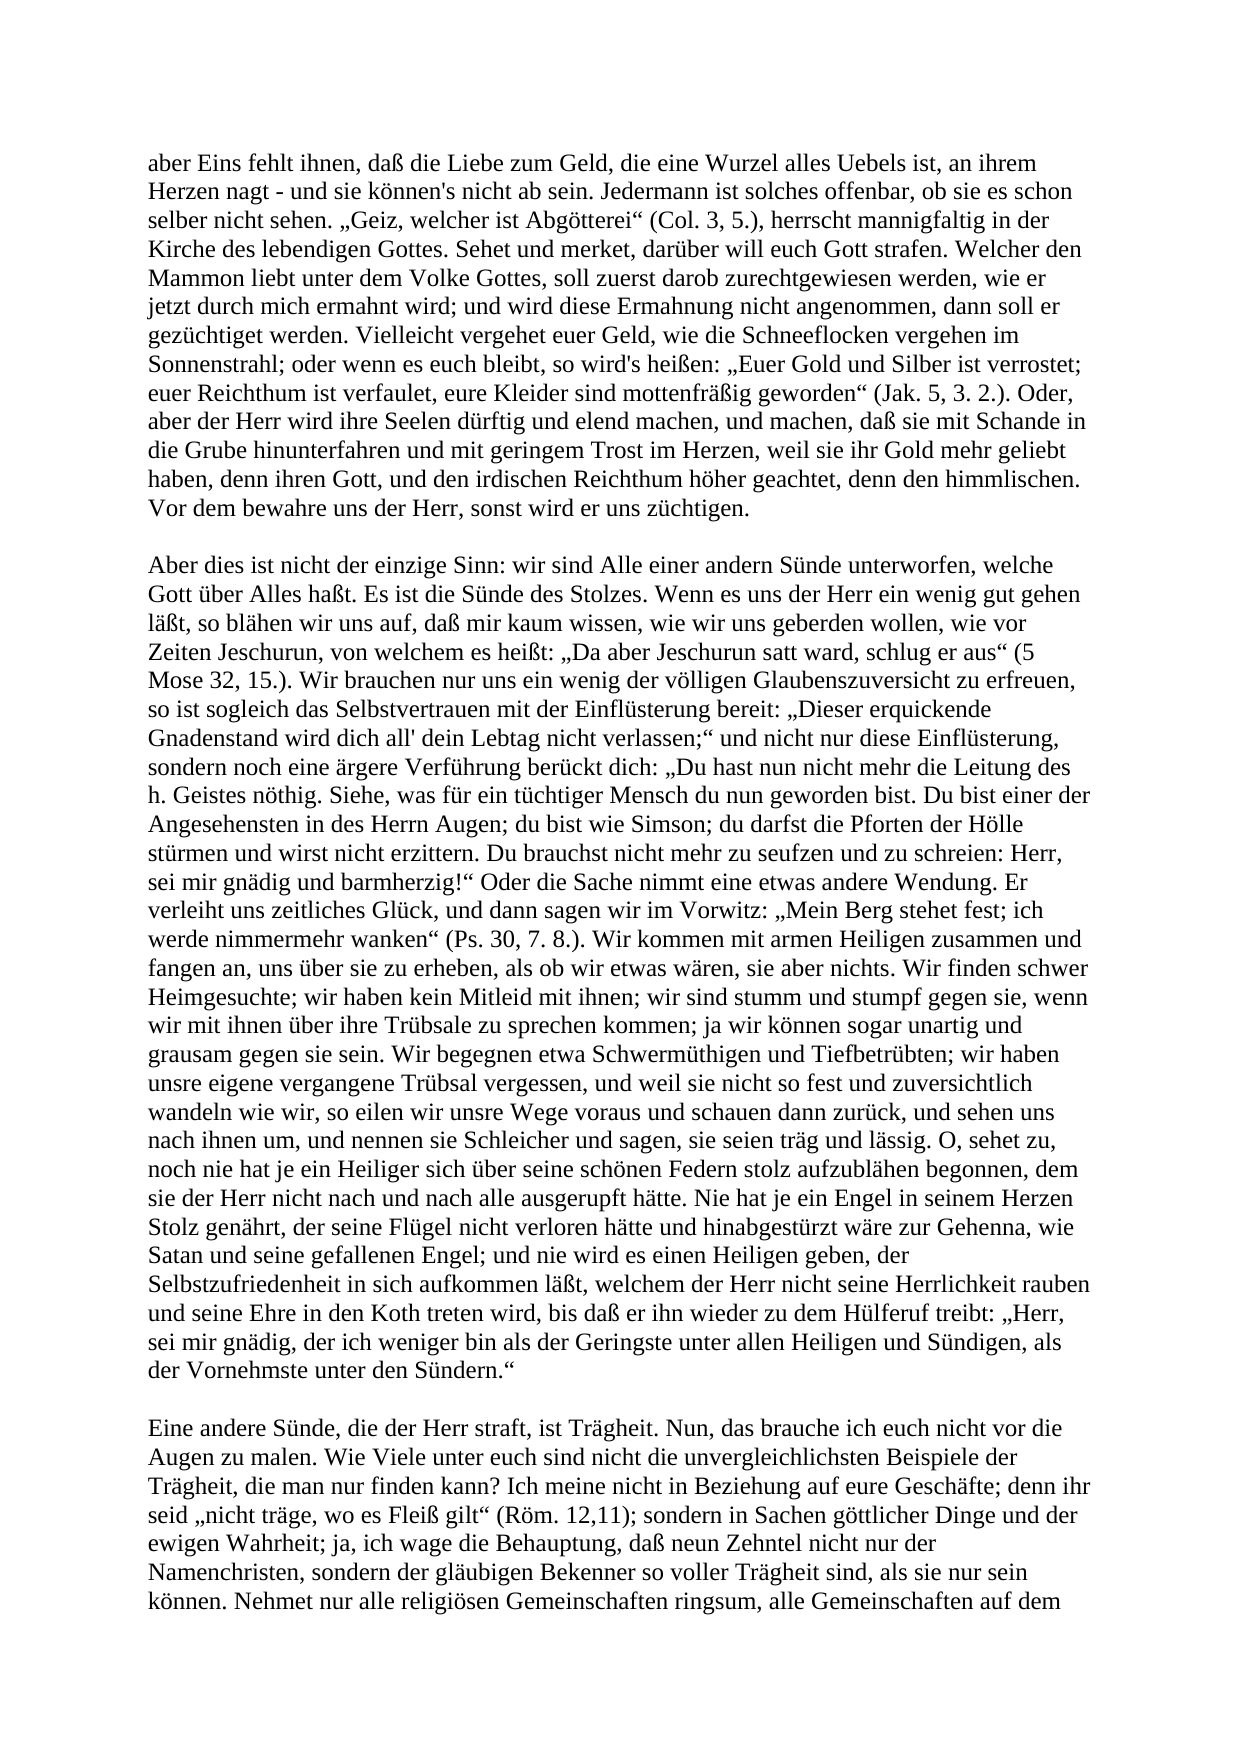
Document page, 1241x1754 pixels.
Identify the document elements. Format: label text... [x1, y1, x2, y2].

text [148, 1413, 1093, 1615]
text Aber dies ist nicht der einzige Sinn: wir sind Alle einer andern Sünde unterworfen, welche Gott über Alles haßt. Es ist die Sünde des Stolzes. Wenn es uns der Herr ein wenig gut gehen läßt, so blähen wir uns auf, daß mir kaum wissen, wie wir uns geberden wollen, wie vor Zeiten Jeschurun, von welchem es heißt: „Da aber Jeschurun satt ward, schlug er aus“ (5 Mose 32, 15.). Wir brauchen nur uns ein wenig der völligen Glaubenszuversicht zu erfreuen, so ist sogleich das Selbstvertrauen mit der Einflüsterung bereit: „Dieser erquickende Gnadenstand wird dich all' dein Lebtag nicht verlassen;“ und nicht nur diese Einflüsterung, sondern noch eine ärgere Verführung berückt dich: „Du hast nun nicht mehr die Leitung des h. Geistes nöthig. Siehe, was für ein tüchtiger Mensch du nun geworden bist. Du bist einer der Angesehensten in des Herrn Augen; du bist wie Simson; du darfst die Pforten der Hölle stürmen und wirst nicht erzittern. Du brauchst nicht mehr zu seufzen und zu schreien: Herr, sei mir gnädig und barmherzig!“ Oder die Sache nimmt eine etwas andere Wendung. Er verleiht uns zeitliches Glück, und dann sagen wir im Vorwitz: „Mein Berg stehet fest; ich werde nimmermehr wanken“ (Ps. 30, 7. 8.). Wir kommen mit armen Heiligen zusammen und fangen an, uns über sie zu erheben, als ob wir etwas wären, sie aber nichts. Wir finden schwer Heimgesuchte; wir haben kein Mitleid mit ihnen; wir sind stumm und stumpf gegen sie, wenn wir mit ihnen über ihre Trübsale zu sprechen kommen; ja wir können sogar unartig und grausam gegen sie sein. Wir begegnen etwa Schwermüthigen und Tiefbetrübten; wir haben unsre eigene vergangene Trübsal vergessen, und weil sie nicht so fest und zuversichtlich wandeln wie wir, so eilen wir unsre Wege voraus und schauen dann zurück, und sehen uns nach ihnen um, und nennen sie Schleicher und sagen, sie seien träg und lässig. O, sehet zu, noch nie hat je ein Heiliger sich über seine schönen Federn stolz aufzublähen begonnen, dem sie der Herr nicht nach und nach alle ausgerupft hätte. Nie hat je ein Engel in seinem Herzen Stolz genährt, der seine Flügel nicht verloren hätte und hinabgestürzt wäre zur Gehenna, wie Satan und seine gefallenen Engel; und nie wird es einen Heiligen geben, der Selbstzufriedenheit in sich aufkommen läßt, welchem der Herr nicht seine Herrlichkeit rauben und seine Ehre in den Koth treten wird, bis daß er ihn wieder zu dem Hülferuf treibt: „Herr, sei mir gnädig, der ich weniger bin als der Geringste unter allen Heiligen und Sündigen, als der Vornehmste unter den Sündern.“ [148, 551, 1093, 1384]
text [148, 148, 1093, 521]
